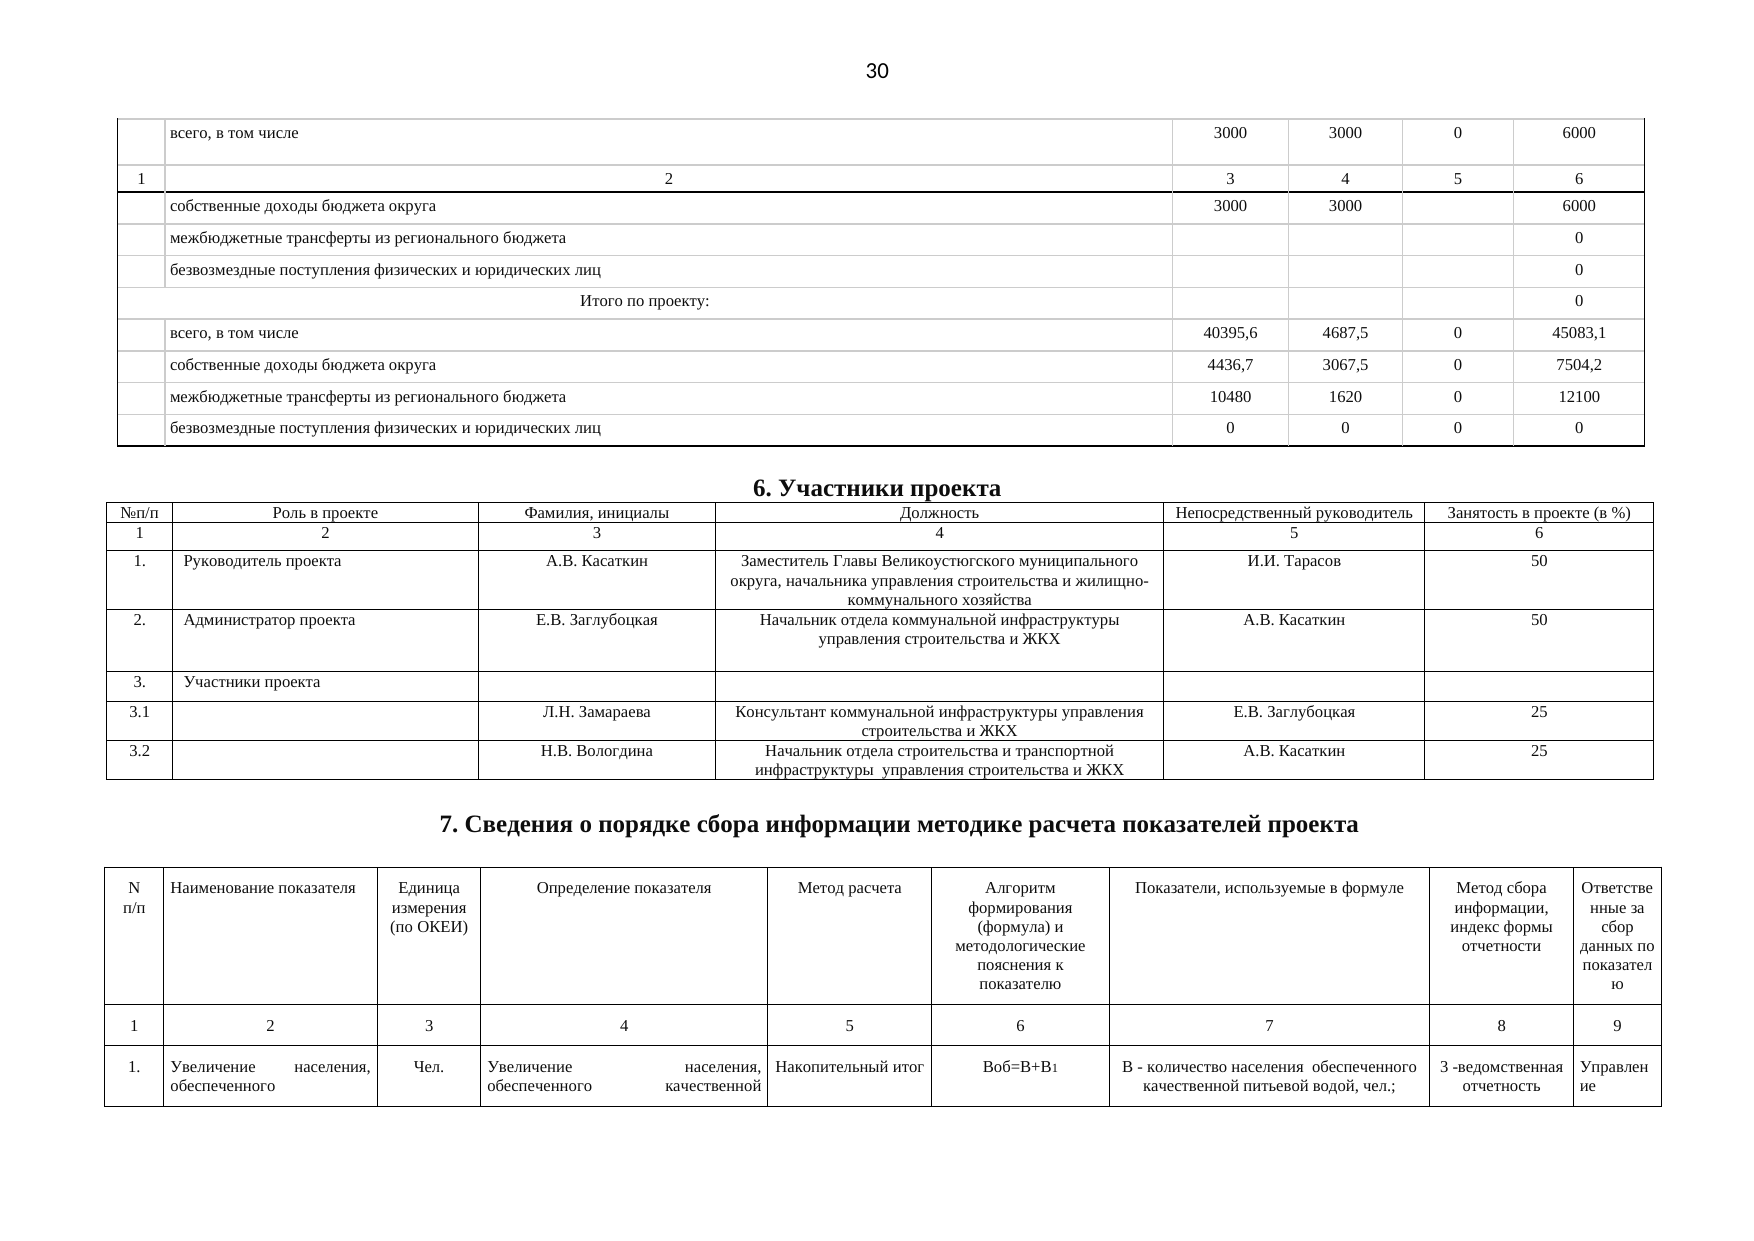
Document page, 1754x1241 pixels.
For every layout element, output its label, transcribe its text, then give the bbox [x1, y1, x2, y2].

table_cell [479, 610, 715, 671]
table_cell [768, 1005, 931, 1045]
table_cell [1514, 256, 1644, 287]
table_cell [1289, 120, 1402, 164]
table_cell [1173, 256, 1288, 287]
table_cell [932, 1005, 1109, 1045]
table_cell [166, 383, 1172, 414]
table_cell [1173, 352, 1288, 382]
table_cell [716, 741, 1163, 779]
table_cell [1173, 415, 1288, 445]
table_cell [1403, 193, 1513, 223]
text 6. Участники проекта [118, 473, 1636, 502]
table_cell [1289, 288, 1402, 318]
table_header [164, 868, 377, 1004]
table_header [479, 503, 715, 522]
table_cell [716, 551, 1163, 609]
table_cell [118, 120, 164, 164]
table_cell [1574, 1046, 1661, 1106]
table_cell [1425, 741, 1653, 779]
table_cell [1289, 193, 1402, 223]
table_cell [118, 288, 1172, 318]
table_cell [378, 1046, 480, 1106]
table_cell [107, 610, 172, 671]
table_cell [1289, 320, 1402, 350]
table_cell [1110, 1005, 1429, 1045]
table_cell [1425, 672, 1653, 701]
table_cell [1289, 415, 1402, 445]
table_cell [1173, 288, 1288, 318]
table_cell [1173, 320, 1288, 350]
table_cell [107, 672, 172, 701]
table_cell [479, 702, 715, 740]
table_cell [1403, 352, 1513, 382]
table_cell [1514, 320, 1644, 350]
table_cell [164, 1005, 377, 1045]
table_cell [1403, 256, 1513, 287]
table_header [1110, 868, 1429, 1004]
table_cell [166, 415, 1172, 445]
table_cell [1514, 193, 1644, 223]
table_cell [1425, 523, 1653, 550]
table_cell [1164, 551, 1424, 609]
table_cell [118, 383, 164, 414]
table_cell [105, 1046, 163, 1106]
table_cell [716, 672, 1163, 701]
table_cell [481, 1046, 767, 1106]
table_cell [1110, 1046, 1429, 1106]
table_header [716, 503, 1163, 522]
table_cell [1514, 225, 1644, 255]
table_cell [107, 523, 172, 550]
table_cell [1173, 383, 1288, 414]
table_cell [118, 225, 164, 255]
text 7. Сведения о порядке сбора информации методике расчета показателей проекта [118, 809, 1606, 838]
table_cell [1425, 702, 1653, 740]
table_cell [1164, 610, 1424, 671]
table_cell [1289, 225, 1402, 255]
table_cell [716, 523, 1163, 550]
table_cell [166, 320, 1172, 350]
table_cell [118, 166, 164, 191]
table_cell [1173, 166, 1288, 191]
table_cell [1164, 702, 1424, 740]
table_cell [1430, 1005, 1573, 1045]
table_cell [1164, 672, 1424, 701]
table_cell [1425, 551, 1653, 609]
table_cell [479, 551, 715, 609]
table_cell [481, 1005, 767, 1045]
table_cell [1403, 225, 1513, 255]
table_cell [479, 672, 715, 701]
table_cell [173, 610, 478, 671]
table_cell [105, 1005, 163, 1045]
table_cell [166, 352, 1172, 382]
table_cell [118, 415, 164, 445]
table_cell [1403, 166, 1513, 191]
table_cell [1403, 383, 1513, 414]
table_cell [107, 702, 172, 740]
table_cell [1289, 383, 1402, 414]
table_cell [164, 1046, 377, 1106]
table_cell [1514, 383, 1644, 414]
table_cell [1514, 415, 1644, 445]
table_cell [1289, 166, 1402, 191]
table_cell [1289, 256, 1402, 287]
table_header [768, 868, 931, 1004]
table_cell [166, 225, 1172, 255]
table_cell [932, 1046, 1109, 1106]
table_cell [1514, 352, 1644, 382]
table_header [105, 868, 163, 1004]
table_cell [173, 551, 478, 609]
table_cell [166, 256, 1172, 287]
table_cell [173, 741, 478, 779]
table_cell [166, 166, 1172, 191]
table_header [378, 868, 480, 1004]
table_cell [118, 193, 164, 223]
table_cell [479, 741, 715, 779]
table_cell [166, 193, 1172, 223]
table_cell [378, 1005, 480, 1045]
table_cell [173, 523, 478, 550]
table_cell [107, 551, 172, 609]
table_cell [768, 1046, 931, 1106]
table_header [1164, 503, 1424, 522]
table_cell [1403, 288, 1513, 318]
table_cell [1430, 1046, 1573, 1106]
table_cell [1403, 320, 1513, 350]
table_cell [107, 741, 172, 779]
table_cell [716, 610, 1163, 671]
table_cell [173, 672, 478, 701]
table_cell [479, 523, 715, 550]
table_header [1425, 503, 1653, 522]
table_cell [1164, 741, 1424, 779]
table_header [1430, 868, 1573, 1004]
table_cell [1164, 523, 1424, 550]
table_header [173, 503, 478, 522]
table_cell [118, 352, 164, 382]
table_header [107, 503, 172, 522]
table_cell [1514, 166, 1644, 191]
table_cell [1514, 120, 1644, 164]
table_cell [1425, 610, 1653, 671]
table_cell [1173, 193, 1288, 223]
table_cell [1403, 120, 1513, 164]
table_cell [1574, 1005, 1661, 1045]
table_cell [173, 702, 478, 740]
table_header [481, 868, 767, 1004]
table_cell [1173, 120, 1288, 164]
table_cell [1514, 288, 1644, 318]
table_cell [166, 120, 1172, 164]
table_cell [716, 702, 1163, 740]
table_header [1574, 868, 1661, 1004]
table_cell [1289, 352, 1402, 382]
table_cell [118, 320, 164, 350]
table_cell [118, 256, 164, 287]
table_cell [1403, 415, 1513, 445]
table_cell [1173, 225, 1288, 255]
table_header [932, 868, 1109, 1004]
